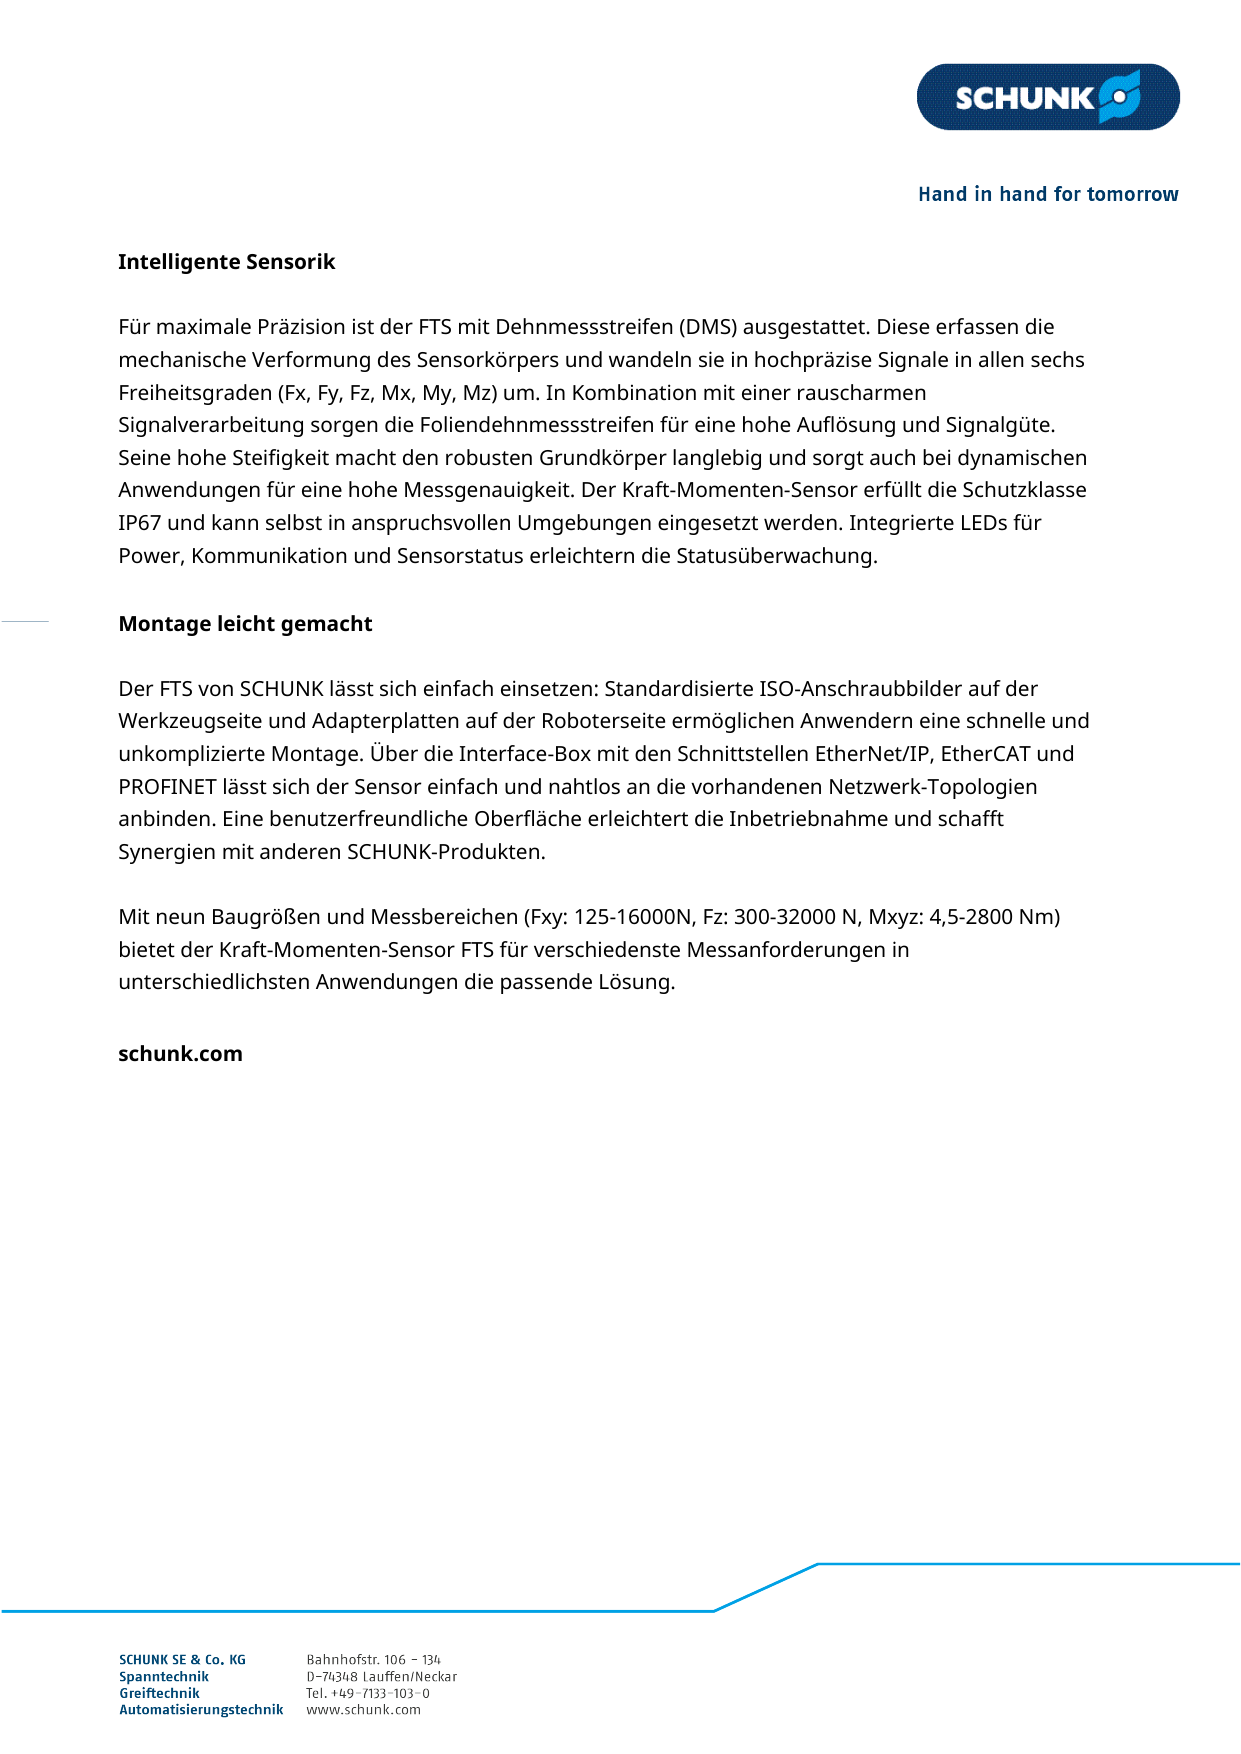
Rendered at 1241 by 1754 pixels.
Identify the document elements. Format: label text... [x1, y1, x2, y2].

text Intelligente Sensorik [118, 247, 1092, 276]
text Für maximale Präzision ist der FTS mit Dehnmessstreifen (DMS) ausgestattet. Diese erfassen die mechanische Verformung des Sensorkörpers und wandeln sie in hochpräzise Signale in allen sechs Freiheitsgraden (Fx, Fy, Fz, Mx, My, Mz) um. In Kombination mit einer rauscharmen Signalverarbeitung sorgen die Foliendehnmessstreifen für eine hohe Auflösung und Signalgüte. Seine hohe Steifigkeit macht den robusten Grundkörper langlebig und sorgt auch bei dynamischen Anwendungen für eine hohe Messgenauigkeit. Der Kraft-Momenten-Sensor erfüllt die Schutzklasse IP67 und kann selbst in anspruchsvollen Umgebungen eingesetzt werden. Integrierte LEDs für Power, Kommunikation und Sensorstatus erleichtern die Statusüberwachung. [118, 312, 1092, 569]
text Montage leicht gemacht [118, 609, 1092, 637]
picture [1, 1566, 1241, 1754]
text Mit neun Baugrößen und Messbereichen (Fxy: 125-16000N, Fz: 300-32000 N, Mxyz: 4,5-2800 Nm) bietet der Kraft-Momenten-Sensor FTS für verschiedenste Messanforderungen in unterschiedlichsten Anwendungen die passende Lösung. [118, 902, 1092, 996]
text Der FTS von SCHUNK lässt sich einfach einsetzen: Standardisierte ISO-Anschraubbilder auf der Werkzeugseite und Adapterplatten auf der Roboterseite ermöglichen Anwendern eine schnelle und unkomplizierte Montage. Über die Interface-Box mit den Schnittstellen EtherNet/IP, EtherCAT und PROFINET lässt sich der Sensor einfach und nahtlos an die vorhandenen Netzwerk-Topologien anbinden. Eine benutzerfreundliche Oberfläche erleichtert die Inbetriebnahme und schafft Synergien mit anderen SCHUNK-Produkten. [118, 674, 1092, 865]
picture [1, 1, 1241, 1609]
text schunk.com [118, 1033, 1092, 1068]
